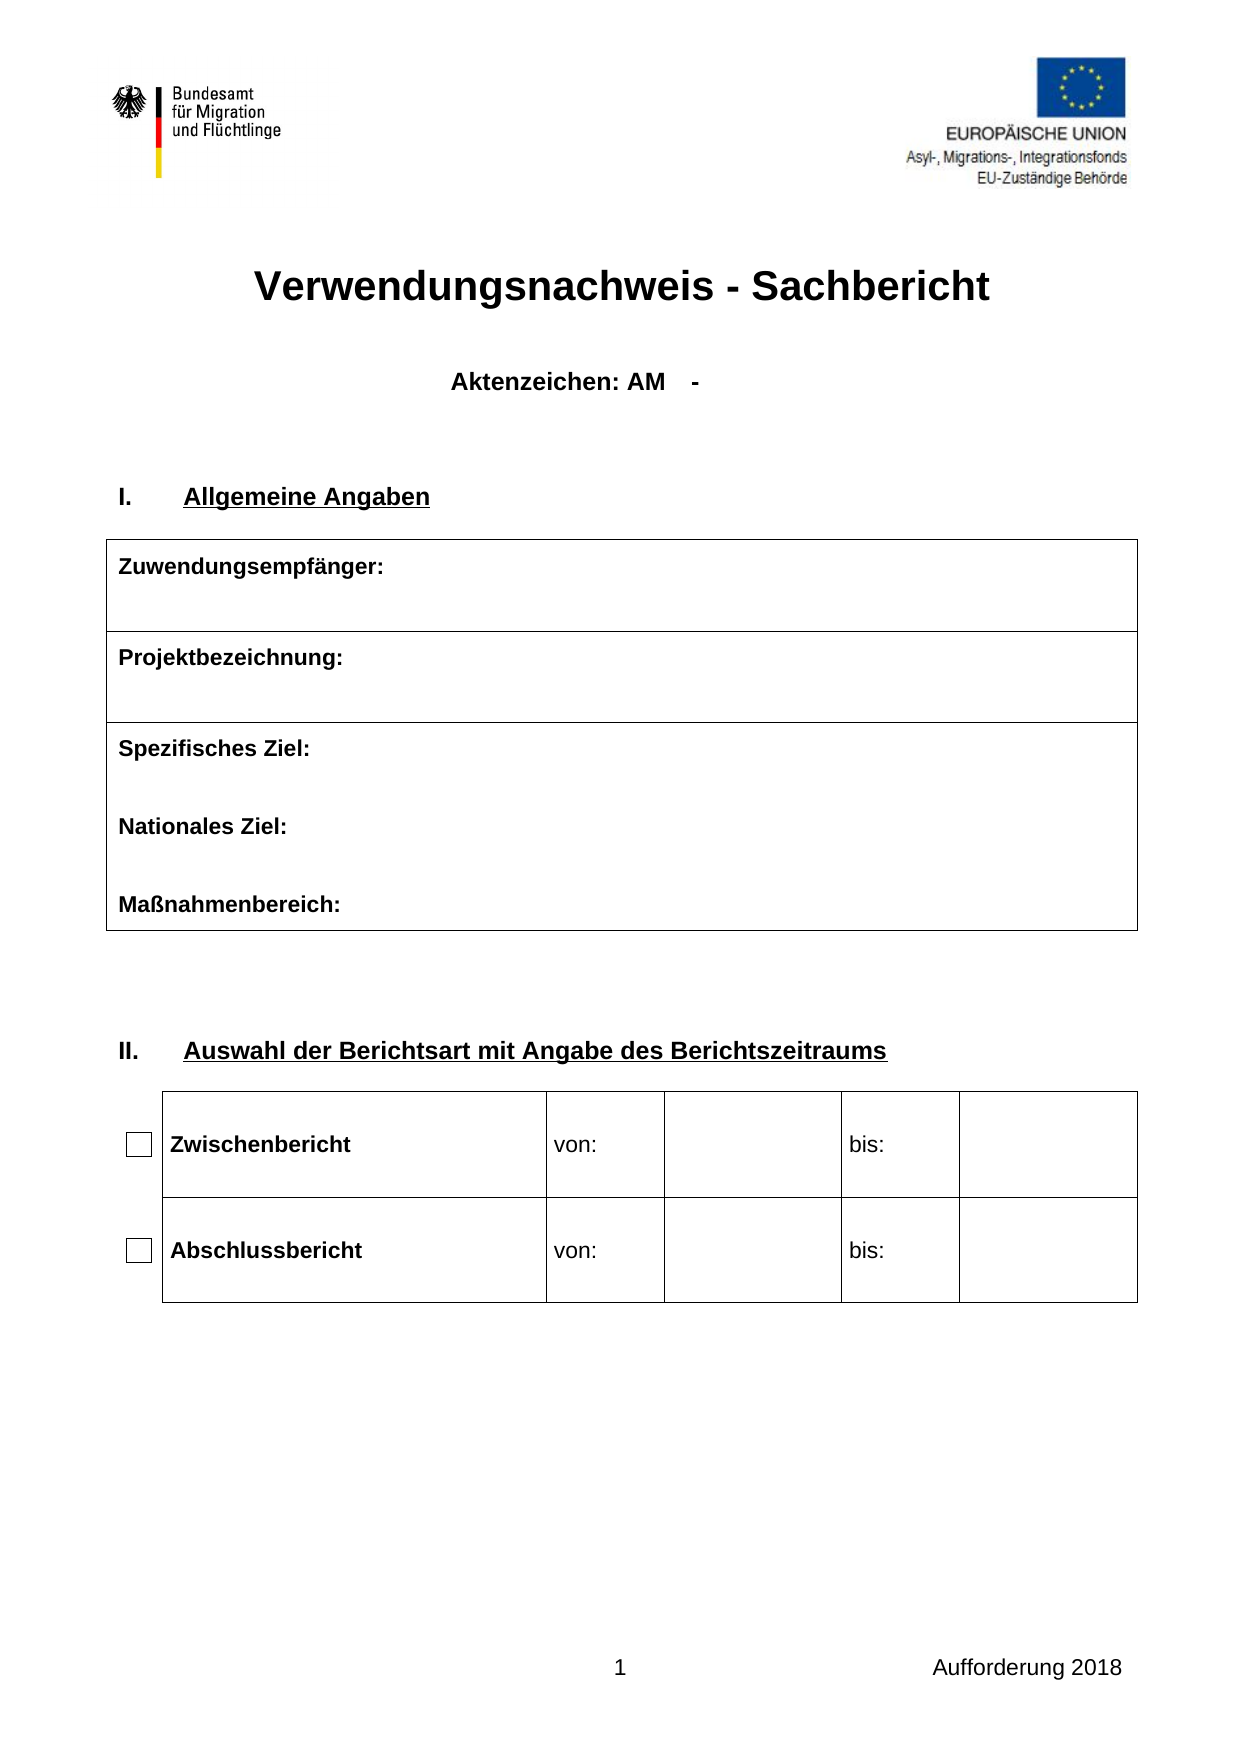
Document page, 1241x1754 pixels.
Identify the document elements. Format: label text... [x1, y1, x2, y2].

table_header [118, 1091, 162, 1197]
table_cell bis: [842, 1198, 959, 1302]
table_cell [118, 1197, 162, 1302]
table_cell Spezifisches Ziel: Nationales Ziel: Maßnahmenbereich: [107, 723, 1137, 929]
table_cell [665, 1198, 841, 1302]
table_cell [960, 1198, 1137, 1302]
table_cell Projektbezeichnung: [107, 632, 1137, 722]
table_cell von: [547, 1198, 664, 1302]
table_cell Abschlussbericht [163, 1198, 546, 1302]
table_header von: [547, 1092, 664, 1197]
picture [904, 56, 1132, 189]
picture [87, 56, 340, 208]
table_header bis: [842, 1092, 959, 1197]
list Auswahl der Berichtsart mit Angabe des Berichtszeitraums [118, 1036, 1122, 1065]
table_header Verwendungsnachweis - Sachbericht Aktenzeichen: AM - Allgemeine Angaben [107, 261, 1137, 539]
table_header Zwischenbericht [163, 1092, 546, 1197]
table_header [665, 1092, 841, 1197]
table_cell Zuwendungsempfänger: [107, 540, 1137, 631]
table_header [960, 1092, 1137, 1197]
